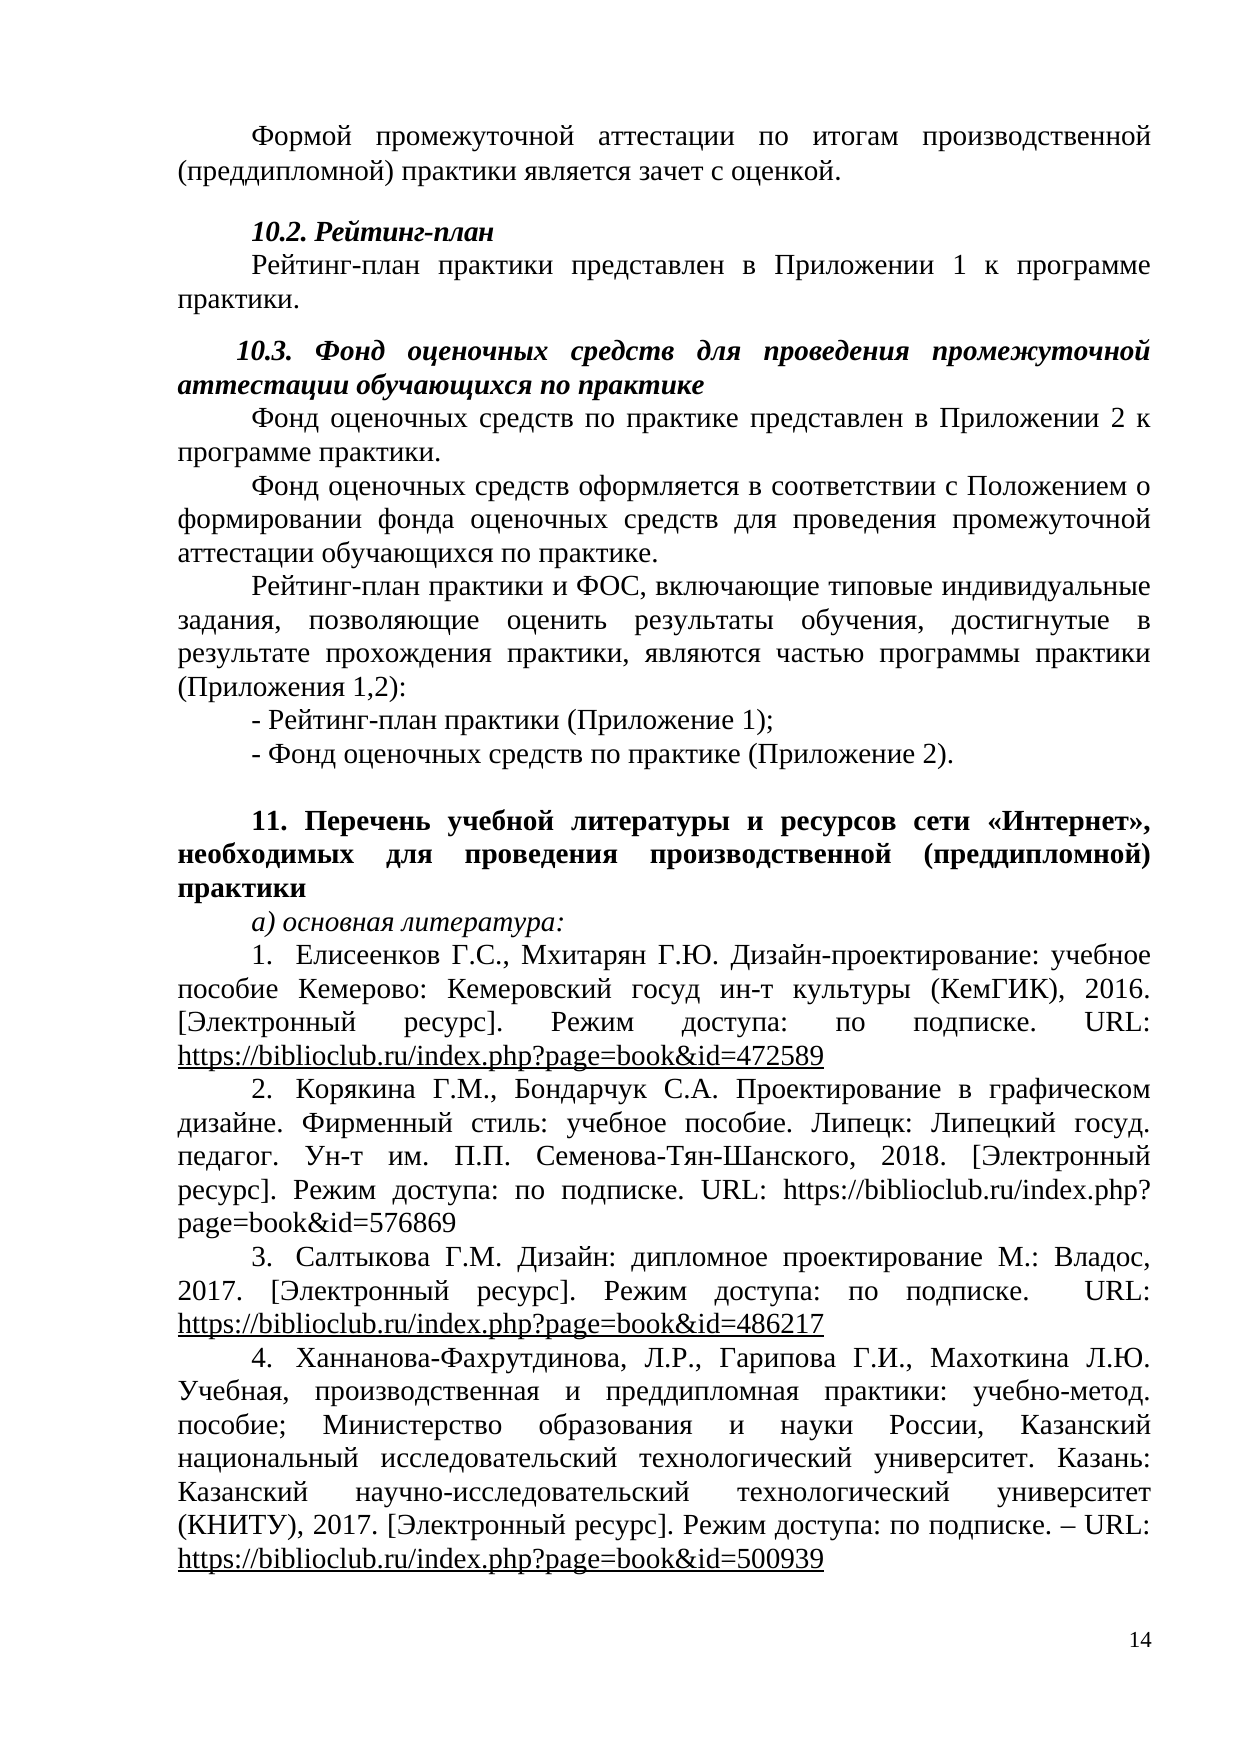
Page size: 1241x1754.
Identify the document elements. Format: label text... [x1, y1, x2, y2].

text Фонд оценочных средств оформляется в соответствии с Положением о формировании фонда оценочных средств для проведения промежуточной аттестации обучающихся по практике. [177, 468, 1152, 568]
list Корякина Г.М., Бондарчук С.А. Проектирование в графическом дизайне. Фирменный стиль: учебное пособие. Липецк: Липецкий госуд. педагог. Ун-т им. П.П. Семенова-Тян-Шанского, 2018. [Электронный ресурс]. Режим доступа: по подписке. URL: https://biblioclub.ru/index.php?page=book&id=576869 [177, 1071, 1152, 1239]
text - Рейтинг-план практики (Приложение 1); [177, 702, 1152, 736]
list Елисеенков Г.С., Мхитарян Г.Ю. Дизайн-проектирование: учебное пособие Кемерово: Кемеровский госуд ин-т культуры (КемГИК), 2016. [Электронный ресурс]. Режим доступа: по подписке. URL: https://biblioclub.ru/index.php?page=book&id=472589 [177, 937, 1152, 1071]
text Формой промежуточной аттестации по итогам производственной (преддипломной) практики является зачет с оценкой. [177, 118, 1152, 187]
list Салтыкова Г.М. Дизайн: дипломное проектирование М.: Владос, 2017. [Электронный ресурс]. Режим доступа: по подписке. URL: https://biblioclub.ru/index.php?page=book&id=486217 [177, 1239, 1152, 1340]
text Рейтинг-план практики и ФОС, включающие типовые индивидуальные задания, позволяющие оценить результаты обучения, достигнутые в результате прохождения практики, являются частью программы практики (Приложения 1,2): [177, 568, 1152, 702]
text 10.2. Рейтинг-план [177, 214, 1152, 247]
text Рейтинг-план практики представлен в Приложении 1 к программе практики. [177, 247, 1152, 314]
text Фонд оценочных средств по практике представлен в Приложении 2 к программе практики. [177, 401, 1152, 468]
text а) основная литература: [177, 904, 1152, 937]
text 11. Перечень учебной литературы и ресурсов сети «Интернет», необходимых для проведения производственной (преддипломной) практики [177, 803, 1152, 904]
text - Фонд оценочных средств по практике (Приложение 2). [177, 736, 1152, 769]
text 10.3. Фонд оценочных средств для проведения промежуточной аттестации обучающихся по практике [177, 333, 1152, 401]
list Ханнанова-Фахрутдинова, Л.Р., Гарипова Г.И., Махоткина Л.Ю. Учебная, производственная и преддипломная практики: учебно-метод. пособие; Министерство образования и науки России, Казанский национальный исследовательский технологический университет. Казань: Казанский научно-исследовательский технологический университет (КНИТУ), 2017. [Электронный ресурс]. Режим доступа: по подписке. – URL: https://biblioclub.ru/index.php?page=book&id=500939 [177, 1340, 1152, 1574]
